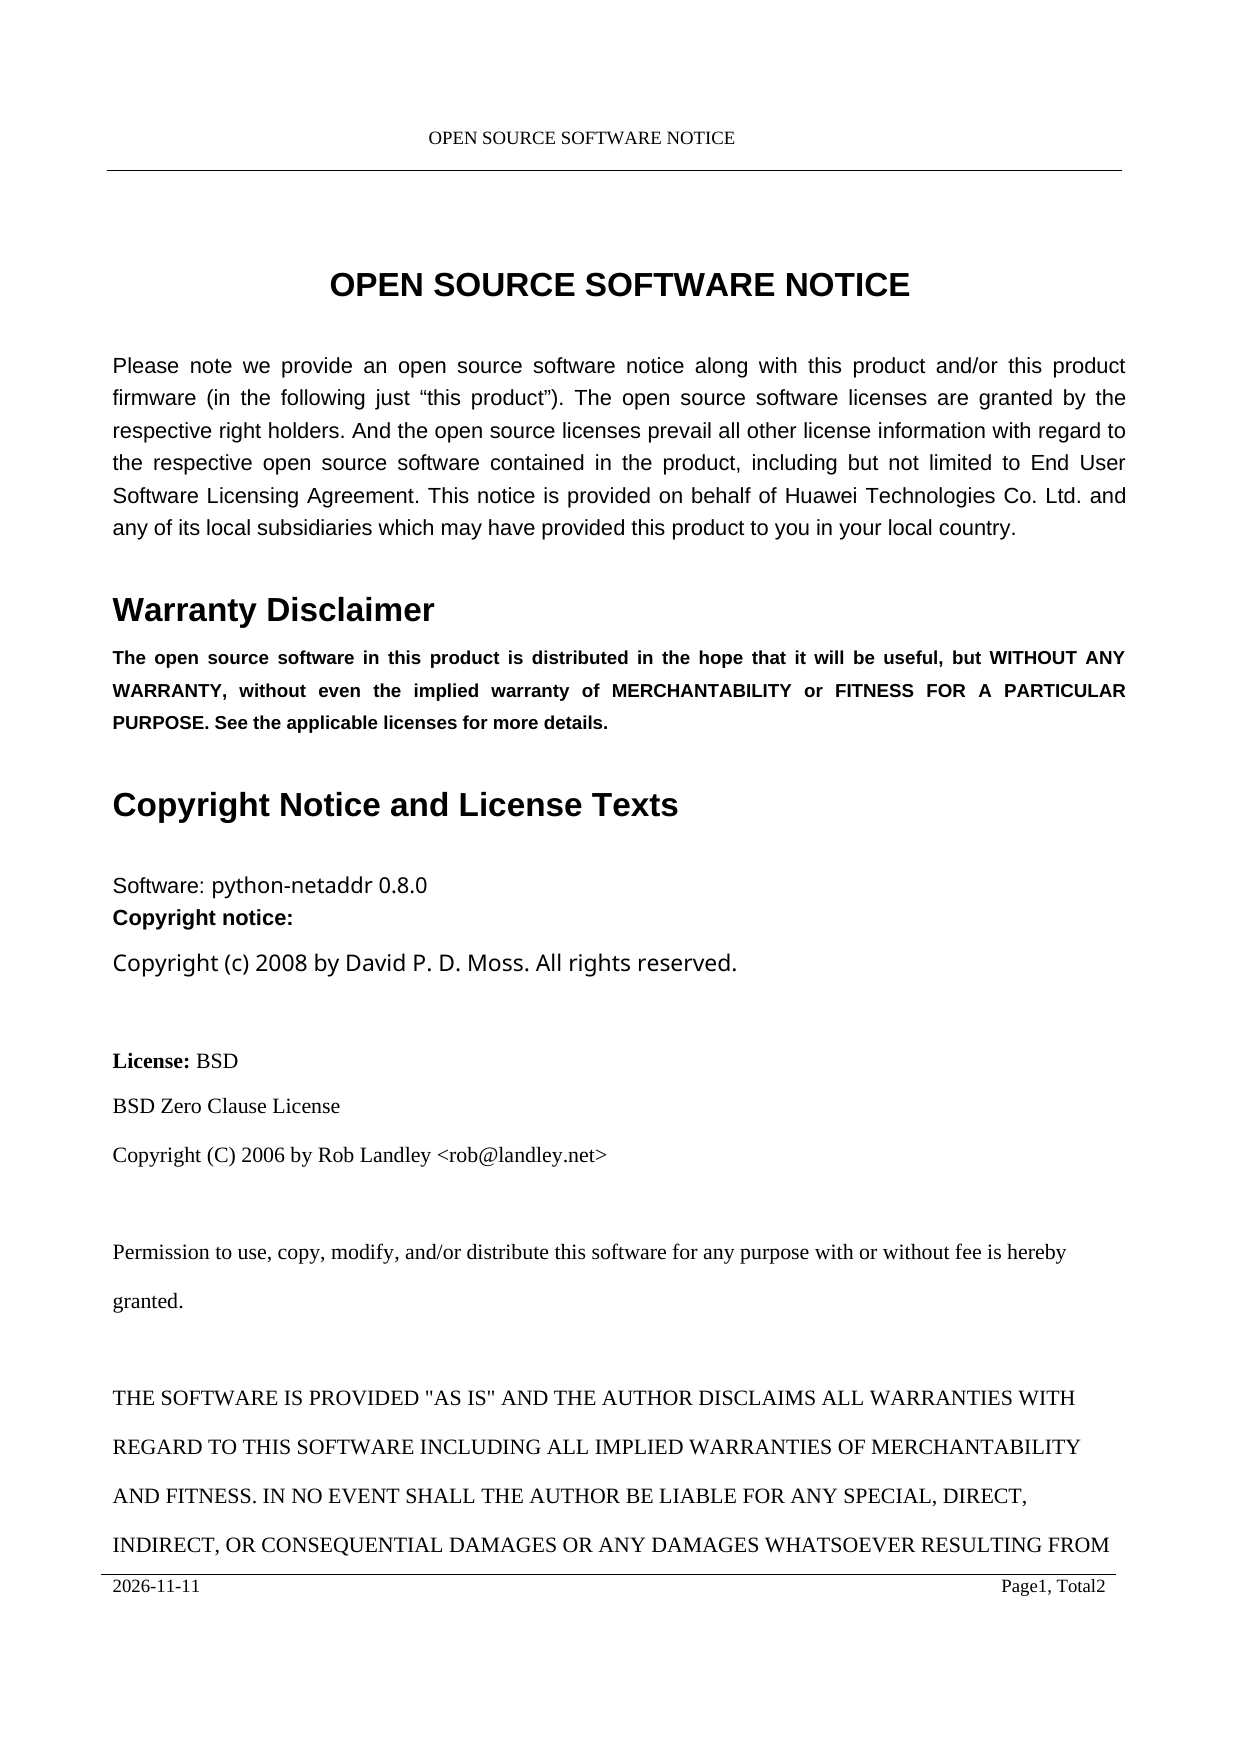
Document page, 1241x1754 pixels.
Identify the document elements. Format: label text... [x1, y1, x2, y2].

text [112, 1089, 1128, 1560]
text License: BSD [112, 1044, 1128, 1077]
text Copyright Notice and License Texts [112, 771, 1128, 836]
text Warranty Disclaimer [112, 576, 1128, 641]
text Please note we provide an open source software notice along with this product and/or this product firmware (in the following just “this product”). The open source software licenses are granted by the respective right holders. And the open source licenses prevail all other license information with regard to the respective open source software contained in the product, including but not limited to End User Software Licensing Agreement. This notice is provided on behalf of Huawei Technologies Co. Ltd. and any of its local subsidiaries which may have provided this product to you in your local country. [112, 349, 1128, 544]
text Software: python-netaddr 0.8.0 [112, 869, 1128, 901]
text Copyright (c) 2008 by David P. D. Moss. All rights reserved. [112, 947, 1128, 1028]
text The open source software in this product is distributed in the hope that it will be useful, but WITHOUT ANY WARRANTY, without even the implied warranty of MERCHANTABILITY or FITNESS FOR A PARTICULAR PURPOSE. See the applicable licenses for more details. [112, 641, 1128, 739]
text Copyright notice: [112, 901, 1128, 934]
text OPEN SOURCE SOFTWARE NOTICE [112, 251, 1128, 316]
